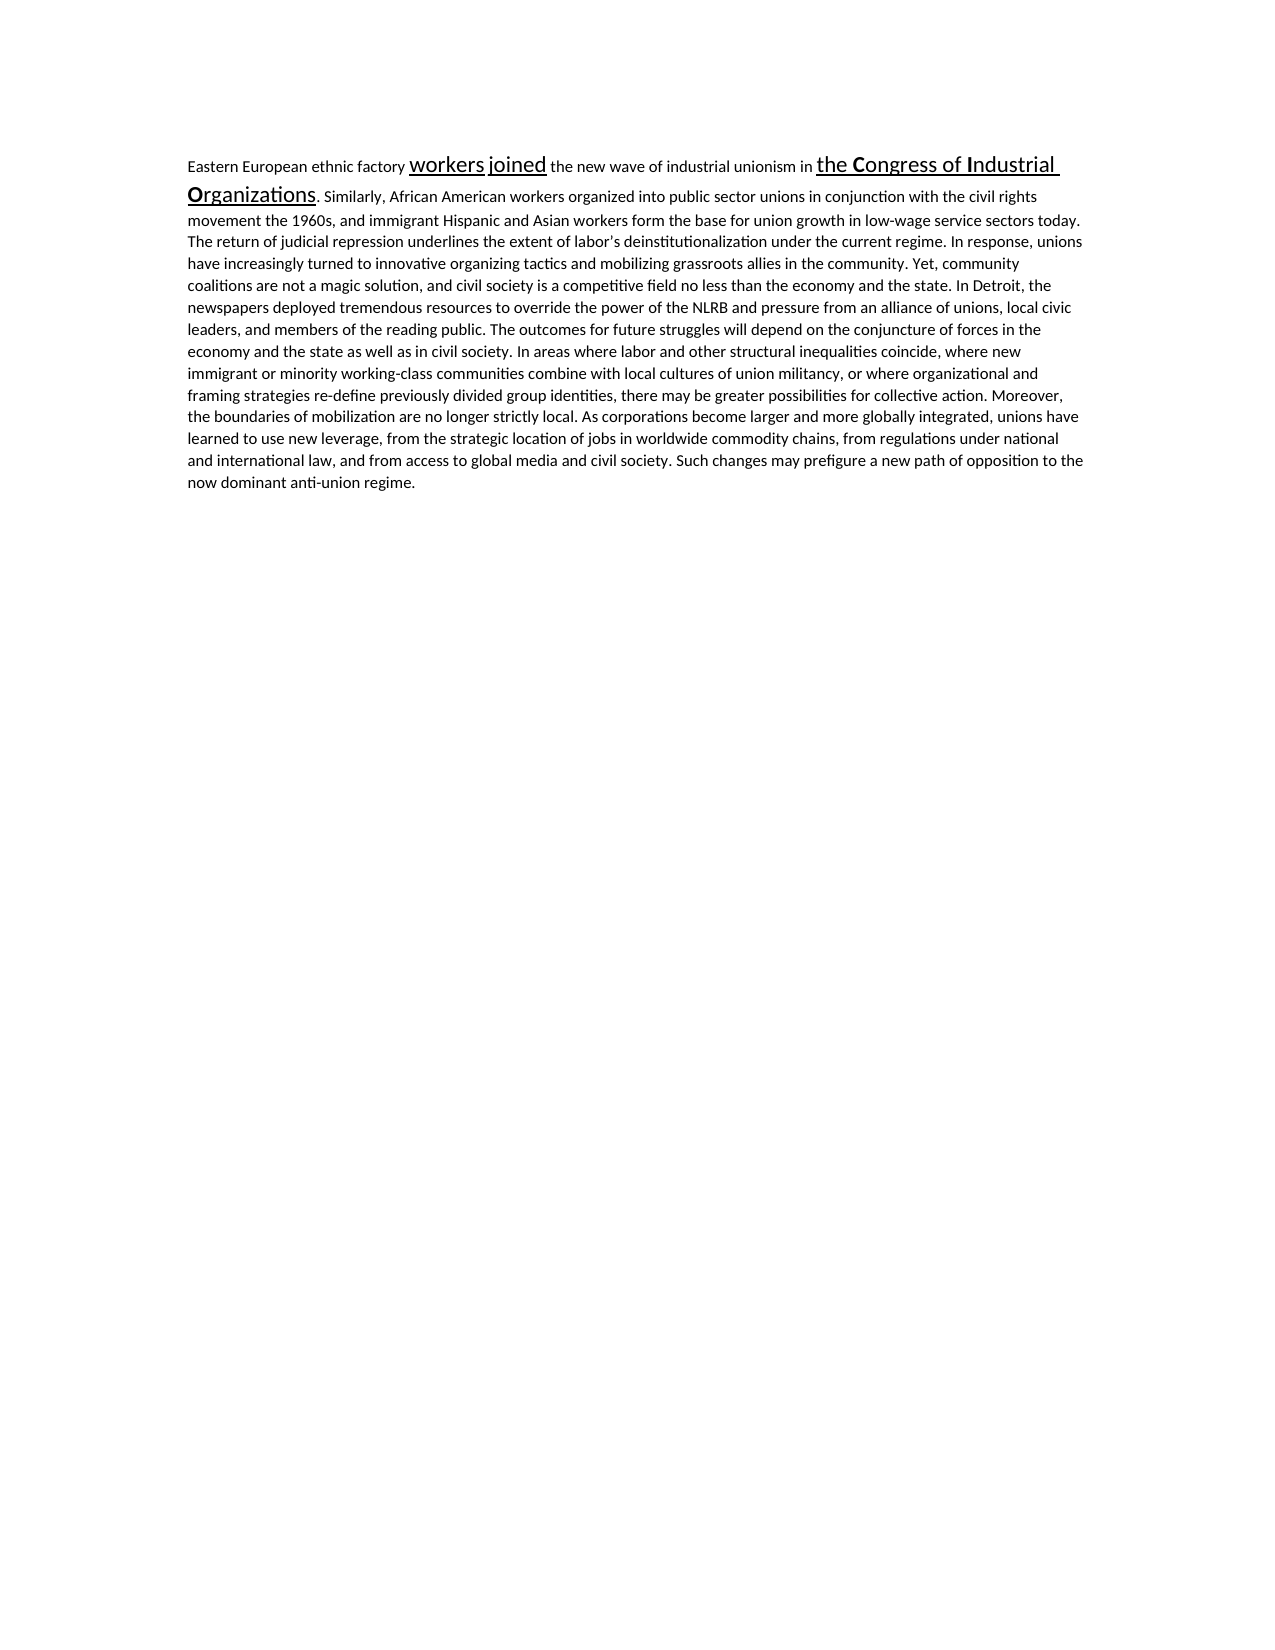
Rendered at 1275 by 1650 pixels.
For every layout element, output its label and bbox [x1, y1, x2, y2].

text [187, 150, 1087, 493]
